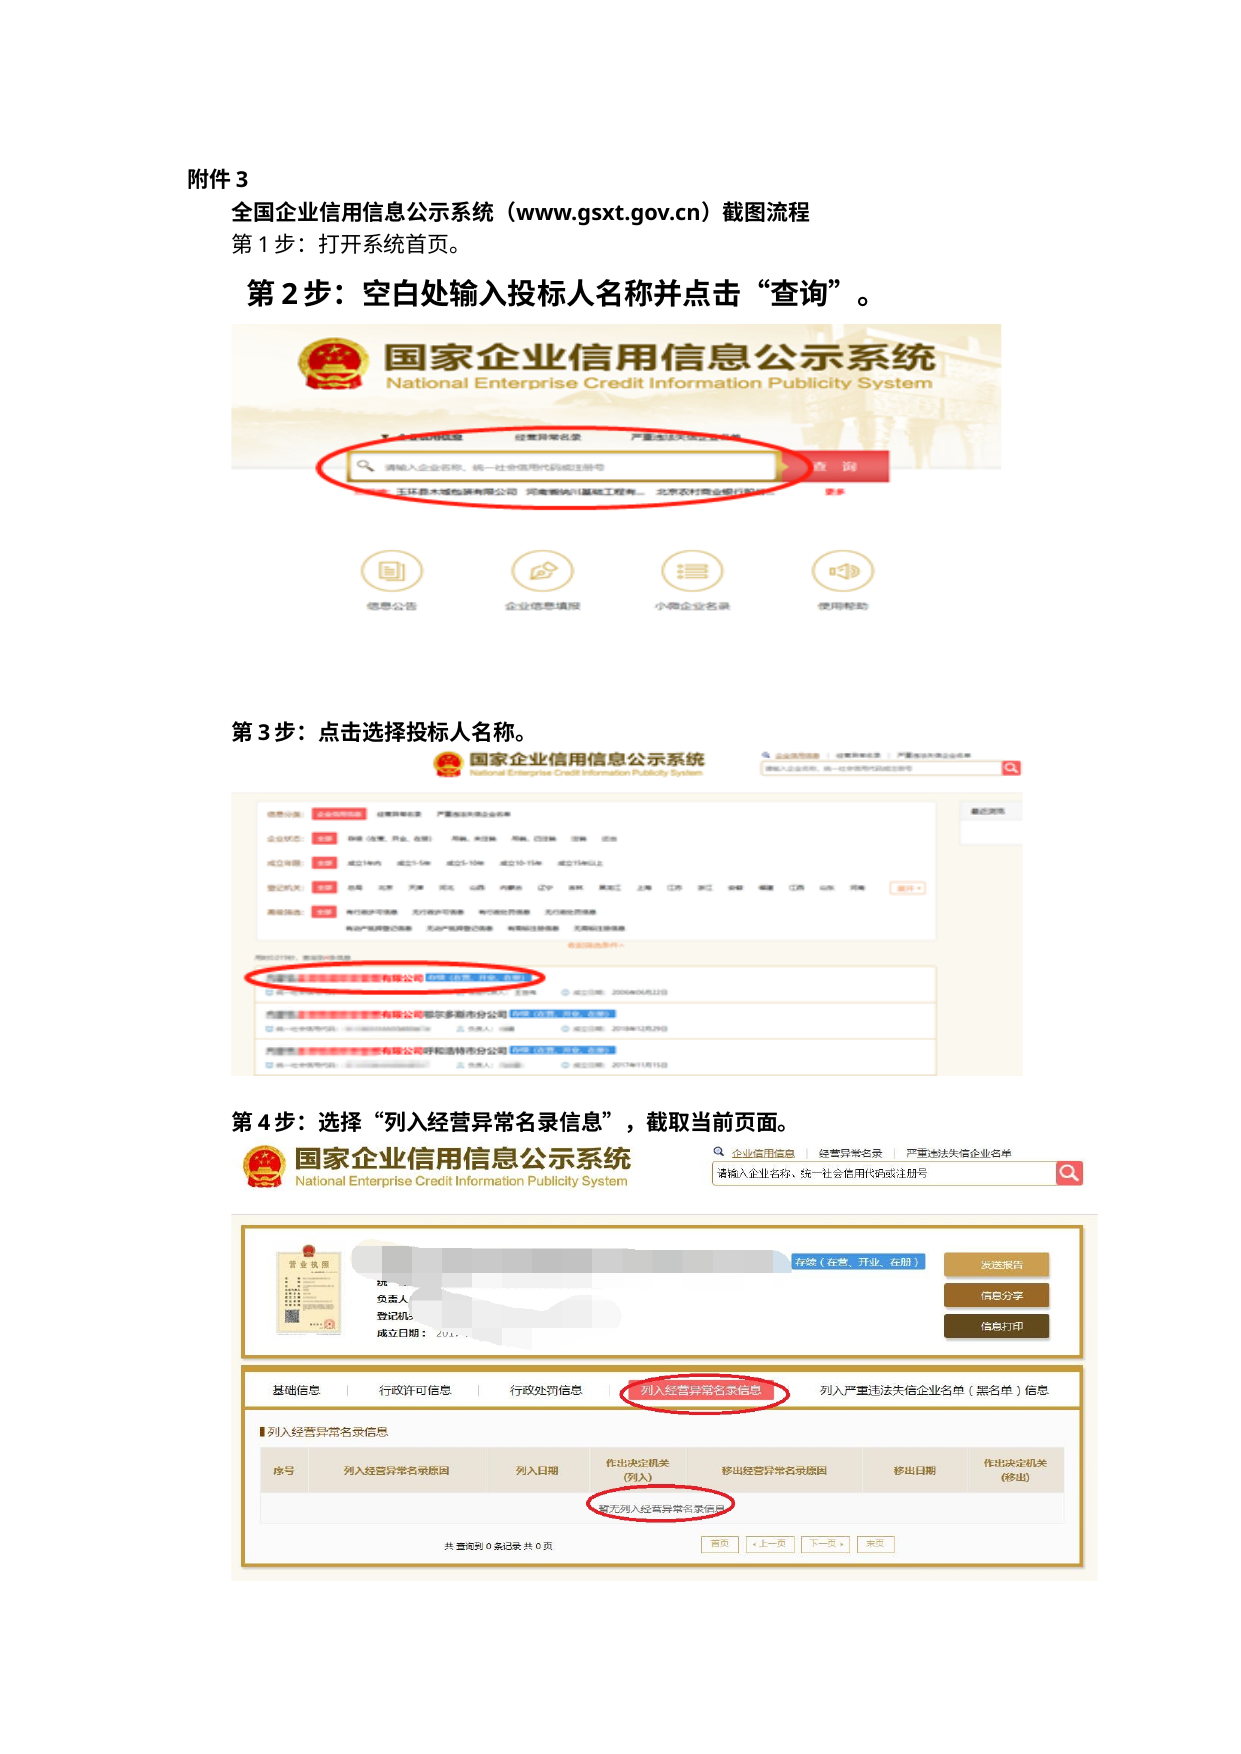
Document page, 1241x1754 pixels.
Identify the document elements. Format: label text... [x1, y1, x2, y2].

text 第2步：空白处输入投标人名称并点击“查询”。 [187, 259, 1053, 324]
picture [231, 1137, 1098, 1581]
picture [231, 324, 1002, 632]
text 第1步：打开系统首页。 [187, 227, 1053, 259]
text 第3步：点击选择投标人名称。 [187, 714, 1053, 747]
text 附件3 [187, 162, 1053, 194]
picture [231, 747, 1023, 1076]
text 第4步：选择“列入经营异常名录信息”，截取当前页面。 [187, 1104, 1053, 1137]
text 全国企业信用信息公示系统（www.gsxt.gov.cn）截图流程 [187, 194, 1053, 227]
